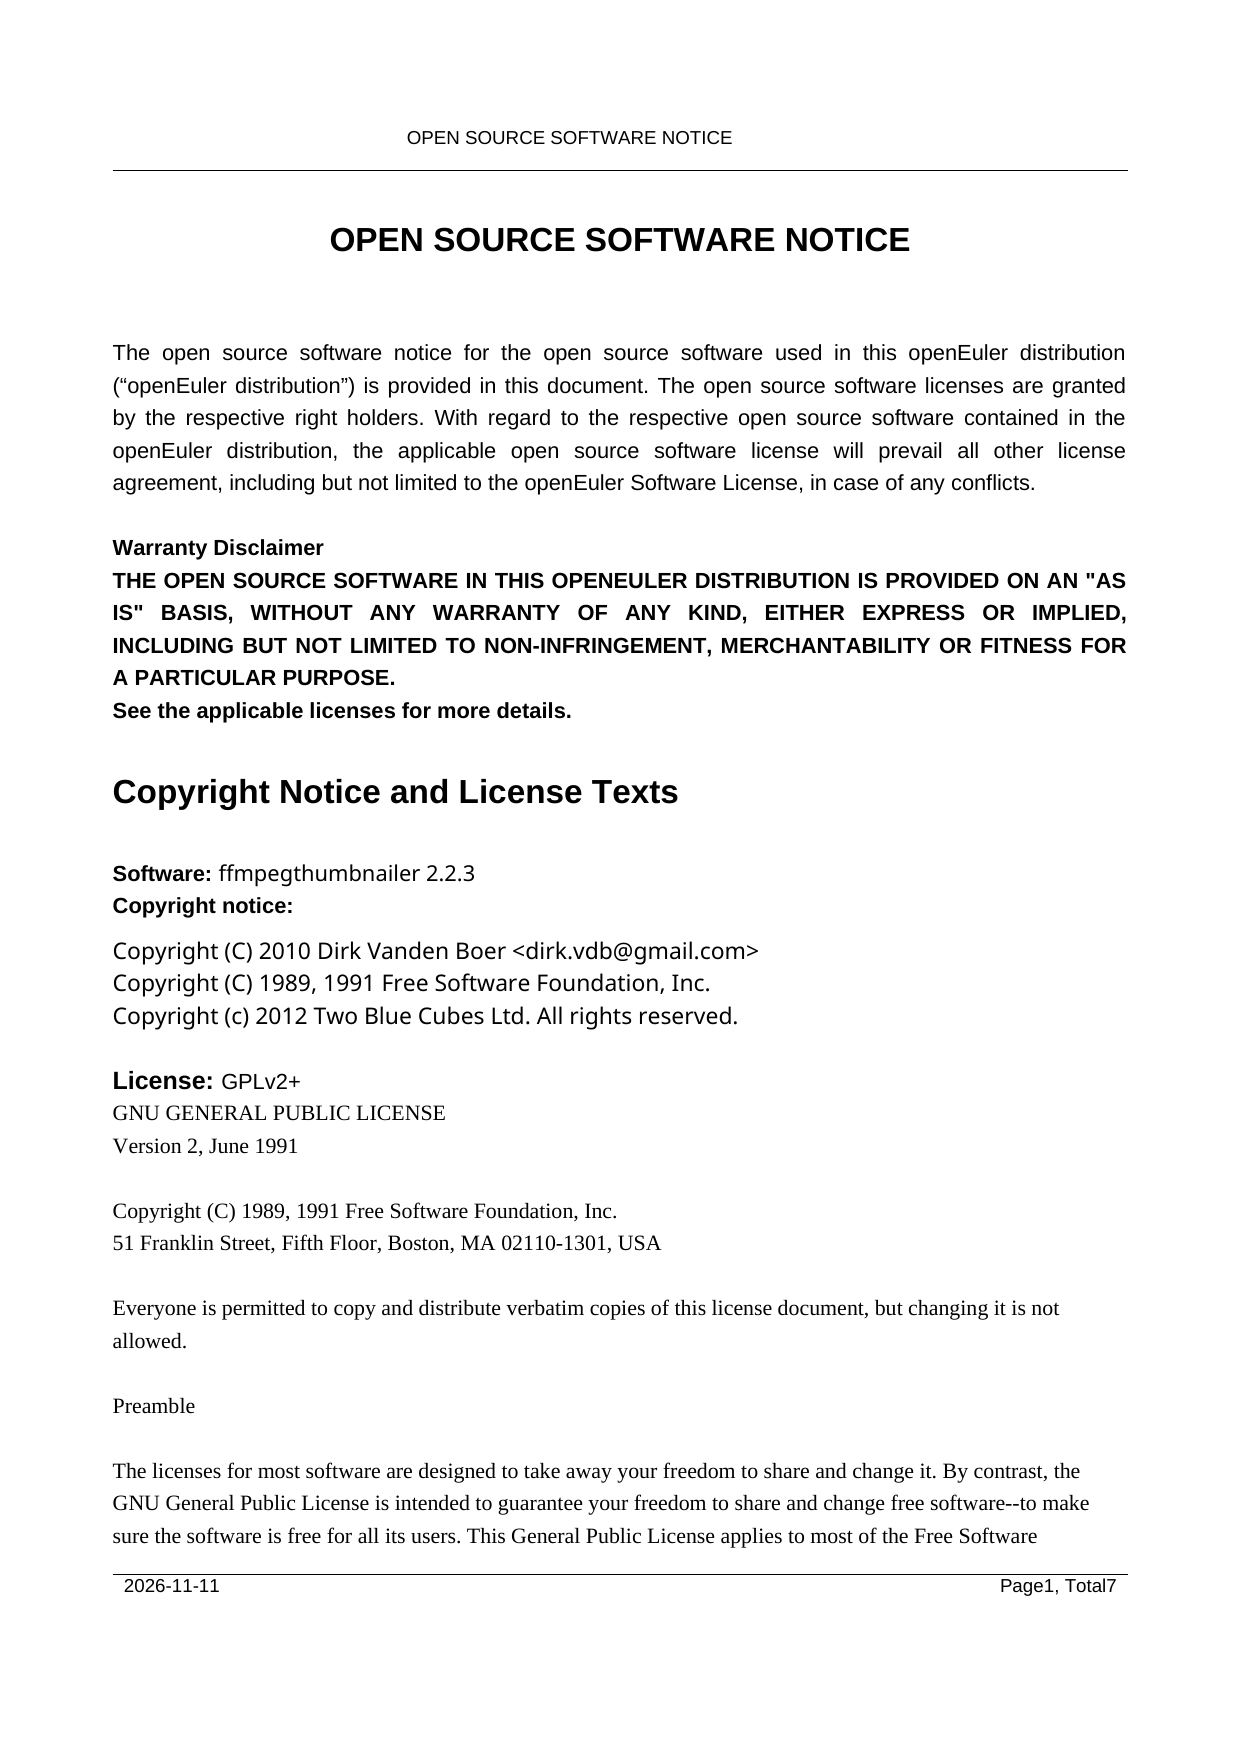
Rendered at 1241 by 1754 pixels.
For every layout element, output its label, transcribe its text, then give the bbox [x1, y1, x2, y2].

title Software: ffmpegthumbnailer 2.2.3 [112, 856, 1128, 889]
text THE OPEN SOURCE SOFTWARE IN THIS OPENEULER DISTRIBUTION IS PROVIDED ON AN "AS IS" BASIS, WITHOUT ANY WARRANTY OF ANY KIND, EITHER EXPRESS OR IMPLIED, INCLUDING BUT NOT LIMITED TO NON-INFRINGEMENT, MERCHANTABILITY OR FITNESS FOR A PARTICULAR PURPOSE. See the applicable licenses for more details. [112, 564, 1128, 726]
text Copyright Notice and License Texts [112, 759, 1128, 824]
text Copyright (C) 2010 Dirk Vanden Boer <dirk.vdb@gmail.com> Copyright (C) 1989, 1991 Free Software Foundation, Inc. Copyright (c) 2012 Two Blue Cubes Ltd. All rights reserved. [112, 934, 1128, 1064]
text Copyright notice: [112, 889, 1128, 921]
text License: GPLv2+ [112, 1064, 1128, 1096]
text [112, 1096, 1128, 1551]
text Warranty Disclaimer [112, 531, 1128, 564]
text The open source software notice for the open source software used in this openEuler distribution (“openEuler distribution”) is provided in this document. The open source software licenses are granted by the respective right holders. With regard to the respective open source software contained in the openEuler distribution, the applicable open source software license will prevail all other license agreement, including but not limited to the openEuler Software License, in case of any conflicts. [112, 336, 1128, 499]
text OPEN SOURCE SOFTWARE NOTICE [112, 206, 1128, 271]
